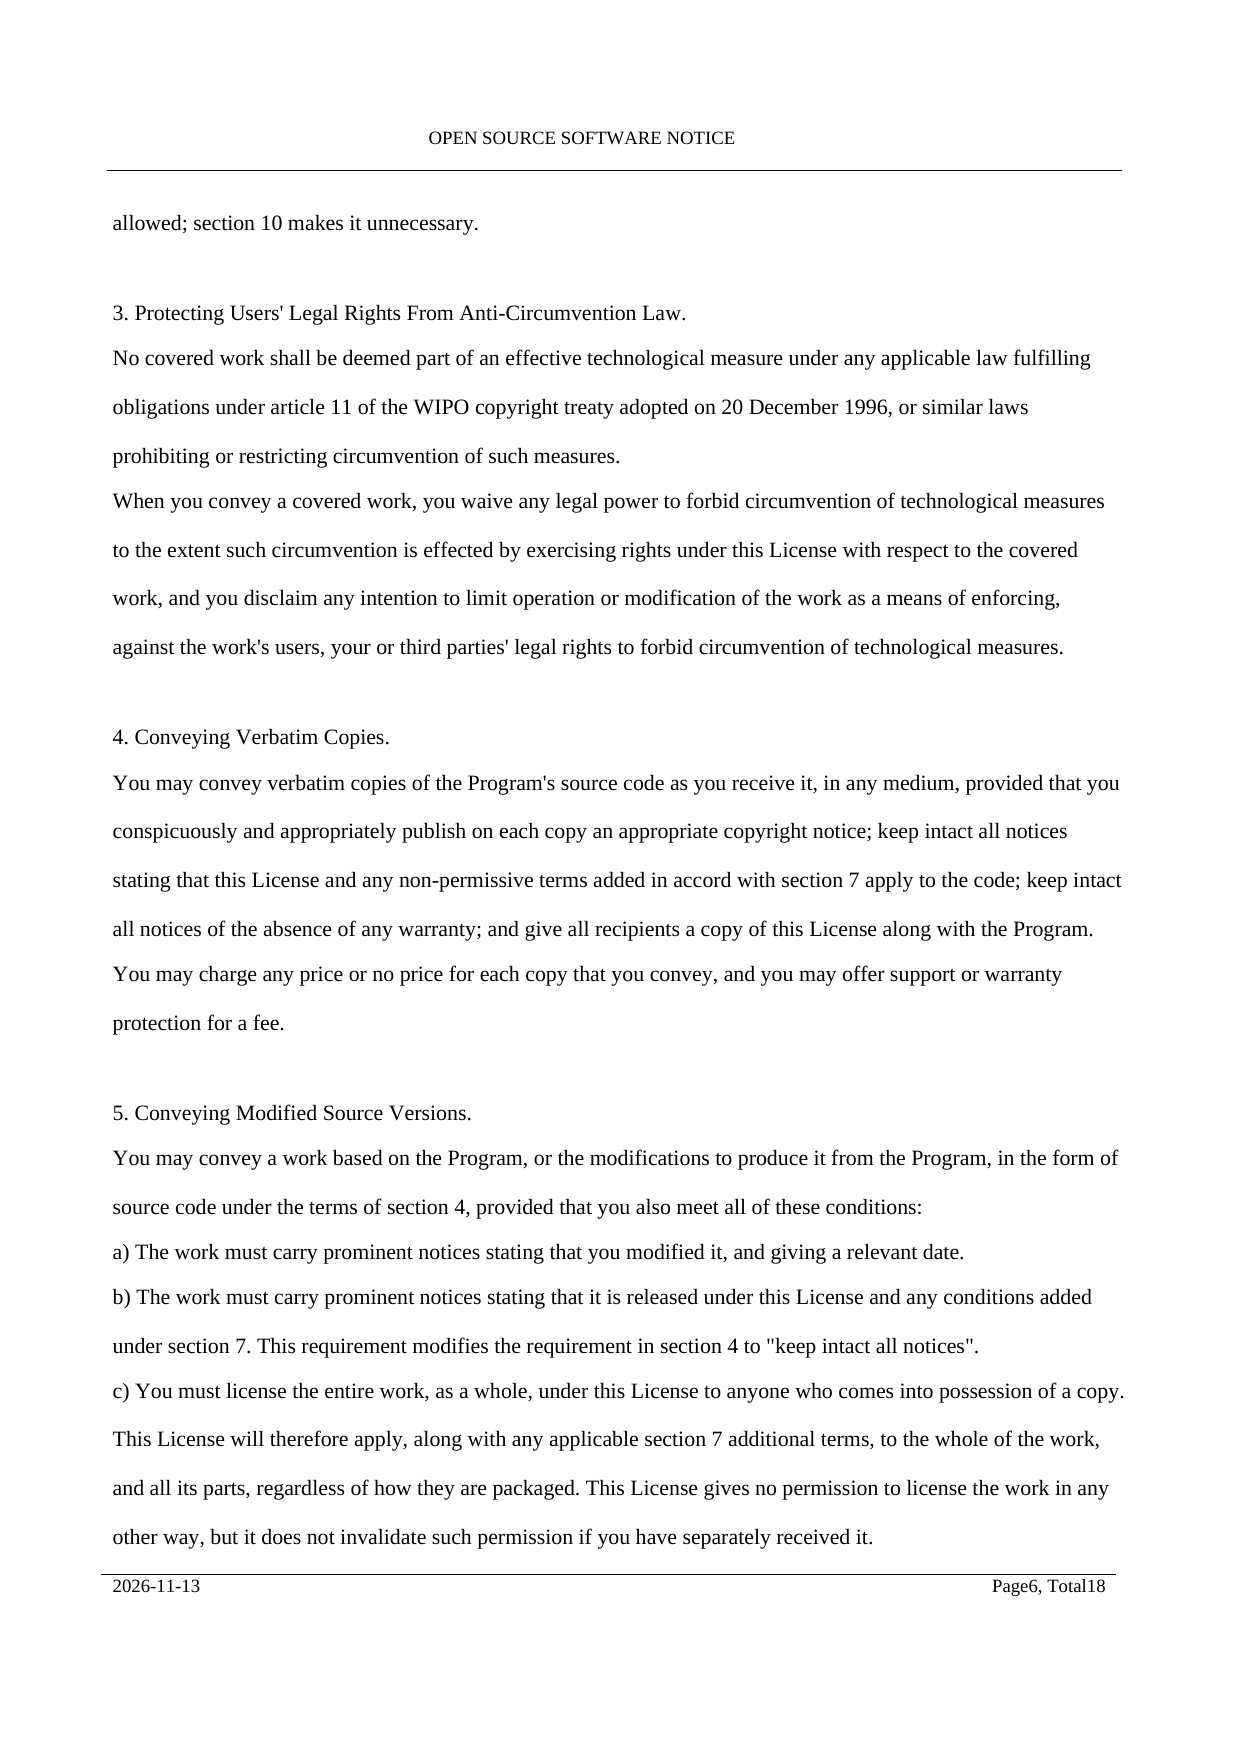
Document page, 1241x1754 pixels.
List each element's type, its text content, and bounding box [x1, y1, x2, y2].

text You may convey verbatim copies of the Program's source code as you receive it, in any medium, provided that you conspicuously and appropriately publish on each copy an appropriate copyright notice; keep intact all notices stating that this License and any non-permissive terms added in accord with section 7 apply to the code; keep intact all notices of the absence of any warranty; and give all recipients a copy of this License along with the Program. [112, 766, 1128, 944]
text No covered work shall be deemed part of an effective technological measure under any applicable law fulfilling obligations under article 11 of the WIPO copyright treaty adopted on 20 December 1996, or similar laws prohibiting or restricting circumvention of such measures. [112, 342, 1128, 472]
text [112, 206, 1128, 239]
text When you convey a covered work, you waive any legal power to forbid circumvention of technological measures to the extent such circumvention is effected by exercising rights under this License with respect to the covered work, and you disclaim any intention to limit operation or modification of the work as a means of enforcing, against the work's users, your or third parties' legal rights to forbid circumvention of technological measures. [112, 484, 1128, 663]
text a) The work must carry prominent notices stating that you modified it, and giving a relevant date. [112, 1235, 1128, 1268]
text You may charge any price or no price for each copy that you convey, and you may offer support or warranty protection for a fee. [112, 957, 1128, 1038]
text 3. Protecting Users' Legal Rights From Anti-Circumvention Law. [112, 297, 1128, 329]
text b) The work must carry prominent notices stating that it is released under this License and any conditions added under section 7. This requirement modifies the requirement in section 4 to "keep intact all notices". [112, 1280, 1128, 1361]
text c) You must license the entire work, as a whole, under this License to anyone who comes into possession of a copy. This License will therefore apply, along with any applicable section 7 additional terms, to the whole of the work, and all its parts, regardless of how they are packaged. This License gives no permission to license the work in any other way, but it does not invalidate such permission if you have separately received it. [112, 1374, 1128, 1553]
text 5. Conveying Modified Source Versions. [112, 1096, 1128, 1129]
text 4. Conveying Verbatim Copies. [112, 721, 1128, 753]
text You may convey a work based on the Program, or the modifications to produce it from the Program, in the form of source code under the terms of section 4, provided that you also meet all of these conditions: [112, 1141, 1128, 1222]
